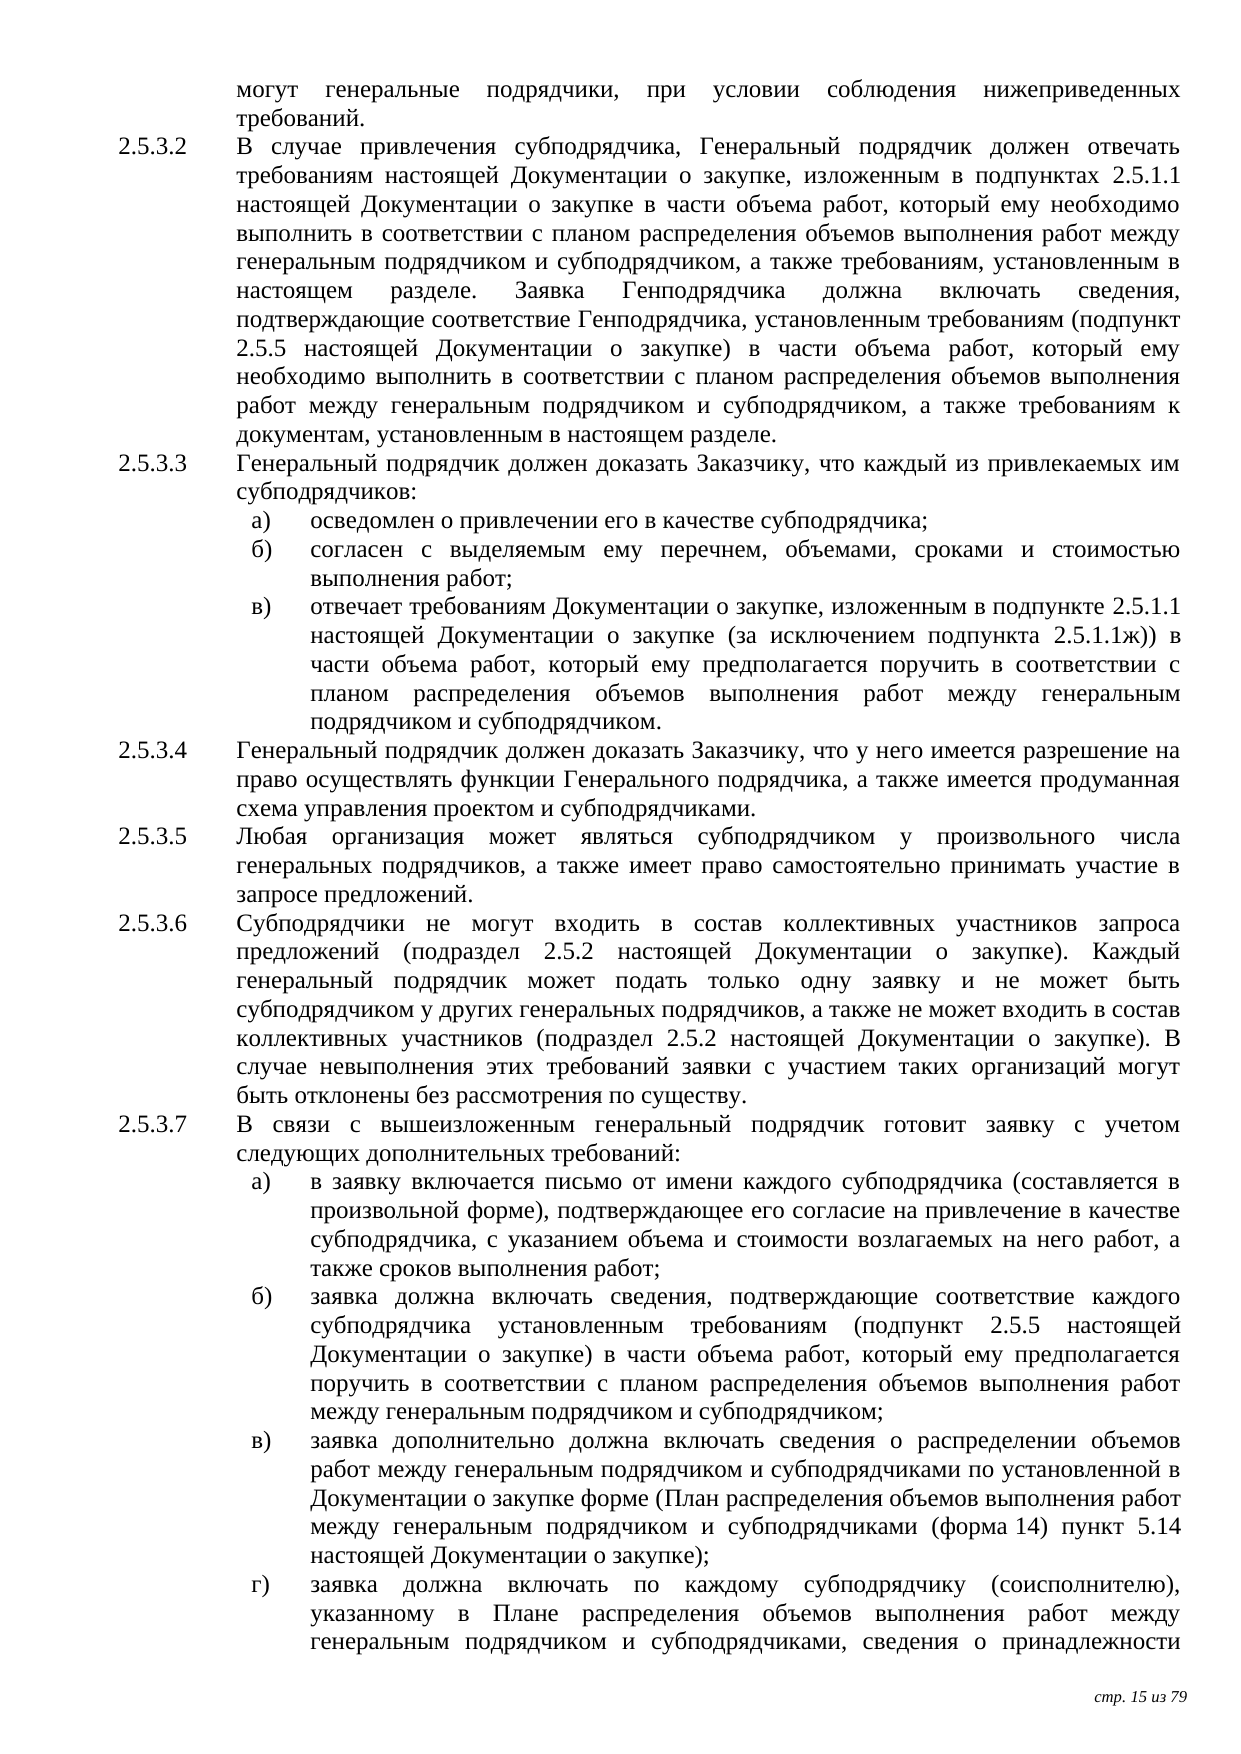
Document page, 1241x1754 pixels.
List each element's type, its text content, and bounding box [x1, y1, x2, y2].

text Субподрядчики не могут входить в состав коллективных участников запроса предложений (подраздел 2.5.2 настоящей Документации о закупке). Каждый генеральный подрядчик может подать только одну заявку и не может быть субподрядчиком у других генеральных подрядчиков, а также не может входить в состав коллективных участников (подраздел 2.5.2 настоящей Документации о закупке). В случае невыполнения этих требований заявки с участием таких организаций могут быть отклонены без рассмотрения по существу. [118, 908, 1181, 1109]
text В связи с вышеизложенным генеральный подрядчик готовит заявку с учетом следующих дополнительных требований: [118, 1109, 1181, 1166]
text в заявку включается письмо от имени каждого субподрядчика (составляется в произвольной форме), подтверждающее его согласие на привлечение в качестве субподрядчика, с указанием объема и стоимости возлагаемых на него работ, а также сроков выполнения работ; [251, 1166, 1181, 1281]
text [118, 74, 1181, 131]
text осведомлен о привлечении его в качестве субподрядчика; [251, 505, 1181, 534]
text отвечает требованиям Документации о закупке, изложенным в подпункте 2.5.1.1 настоящей Документации о закупке (за исключением подпункта 2.5.1.1ж)) в части объема работ, который ему предполагается поручить в соответствии с планом распределения объемов выполнения работ между генеральным подрядчиком и субподрядчиком. [251, 591, 1181, 735]
text В случае привлечения субподрядчика, Генеральный подрядчик должен отвечать требованиям настоящей Документации о закупке, изложенным в подпунктах 2.5.1.1 настоящей Документации о закупке в части объема работ, который ему необходимо выполнить в соответствии с планом распределения объемов выполнения работ между генеральным подрядчиком и субподрядчиком, а также требованиям, установленным в настоящем разделе. Заявка Генподрядчика должна включать сведения, подтверждающие соответствие Генподрядчика, установленным требованиям (подпункт 2.5.5 настоящей Документации о закупке) в части объема работ, который ему необходимо выполнить в соответствии с планом распределения объемов выполнения работ между генеральным подрядчиком и субподрядчиком, а также требованиям к документам, установленным в настоящем разделе. [118, 131, 1181, 448]
text заявка дополнительно должна включать сведения о распределении объемов работ между генеральным подрядчиком и субподрядчиками по установленной в Документации о закупке форме (План распределения объемов выполнения работ между генеральным подрядчиком и субподрядчиками (форма 14) пункт 5.14 настоящей Документации о закупке); [251, 1425, 1181, 1569]
text Генеральный подрядчик должен доказать Заказчику, что у него имеется разрешение на право осуществлять функции Генерального подрядчика, а также имеется продуманная схема управления проектом и субподрядчиками. [118, 735, 1181, 821]
text Любая организация может являться субподрядчиком у произвольного числа генеральных подрядчиков, а также имеет право самостоятельно принимать участие в запросе предложений. [118, 821, 1181, 908]
text заявка должна включать сведения, подтверждающие соответствие каждого субподрядчика установленным требованиям (подпункт 2.5.5 настоящей Документации о закупке) в части объема работ, который ему предполагается поручить в соответствии с планом распределения объемов выполнения работ между генеральным подрядчиком и субподрядчиком; [251, 1281, 1181, 1425]
text Генеральный подрядчик должен доказать Заказчику, что каждый из привлекаемых им субподрядчиков: [118, 448, 1181, 505]
text согласен с выделяемым ему перечнем, объемами, сроками и стоимостью выполнения работ; [251, 534, 1181, 591]
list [251, 1569, 1181, 1655]
